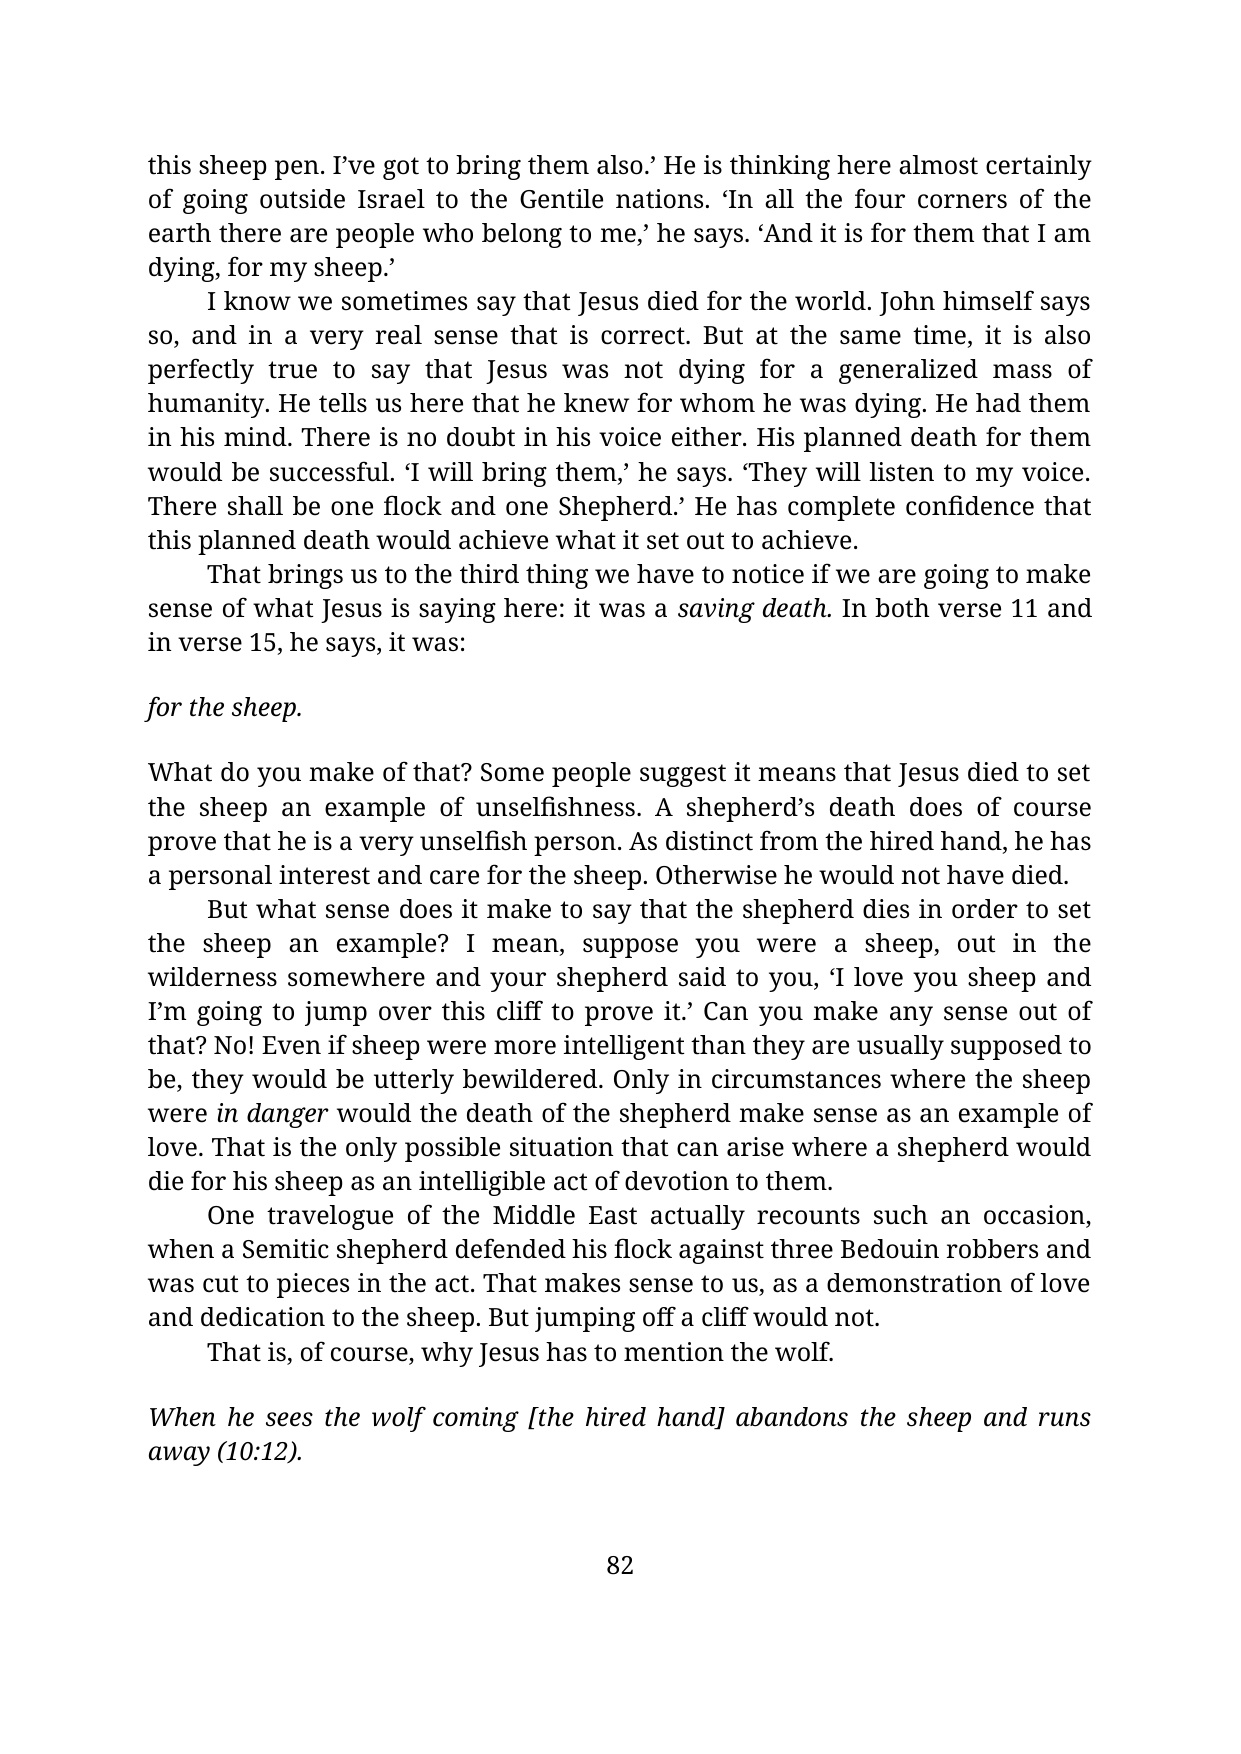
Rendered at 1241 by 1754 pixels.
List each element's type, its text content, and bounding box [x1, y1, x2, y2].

text That is, of course, why Jesus has to mention the wolf. [148, 1334, 1093, 1368]
text for the sheep. [148, 690, 1093, 724]
text I know we sometimes say that Jesus died for the world. John himself says so, and in a very real sense that is correct. But at the same time, it is also perfectly true to say that Jesus was not dying for a generalized mass of humanity. He tells us here that he knew for whom he was dying. He had them in his mind. There is no doubt in his voice either. His planned death for them would be successful. ‘I will bring them,’ he says. ‘They will listen to my voice. There shall be one flock and one Shepherd.’ He has complete confidence that this planned death would achieve what it set out to achieve. [148, 284, 1093, 556]
text But what sense does it make to say that the shepherd dies in order to set the sheep an example? I mean, suppose you were a sheep, out in the wilderness somewhere and your shepherd said to you, ‘I love you sheep and I’m going to jump over this cliff to prove it.’ Can you make any sense out of that? No! Even if sheep were more intelligent than they are usually supposed to be, they would be utterly bewildered. Only in circumstances where the sheep were in danger would the death of the shepherd make sense as an example of love. That is the only possible situation that can arise where a shepherd would die for his sheep as an intelligible act of devotion to them. [148, 891, 1093, 1198]
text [148, 148, 1093, 284]
text One travelogue of the Middle East actually recounts such an occasion, when a Semitic shepherd defended his flock against three Bedouin robbers and was cut to pieces in the act. That makes sense to us, as a demonstration of love and dedication to the sheep. But jumping off a cliff would not. [148, 1198, 1093, 1334]
text What do you make of that? Some people suggest it means that Jesus died to set the sheep an example of unselfishness. A shepherd’s death does of course prove that he is a very unselfish person. As distinct from the hired hand, he has a personal interest and care for the sheep. Otherwise he would not have died. [148, 755, 1093, 891]
text When he sees the wolf coming [the hired hand] abandons the sheep and runs away (10:12). [148, 1399, 1093, 1468]
text That brings us to the third thing we have to notice if we are going to make sense of what Jesus is saying here: it was a saving death. In both verse 11 and in verse 15, he says, it was: [148, 556, 1093, 658]
